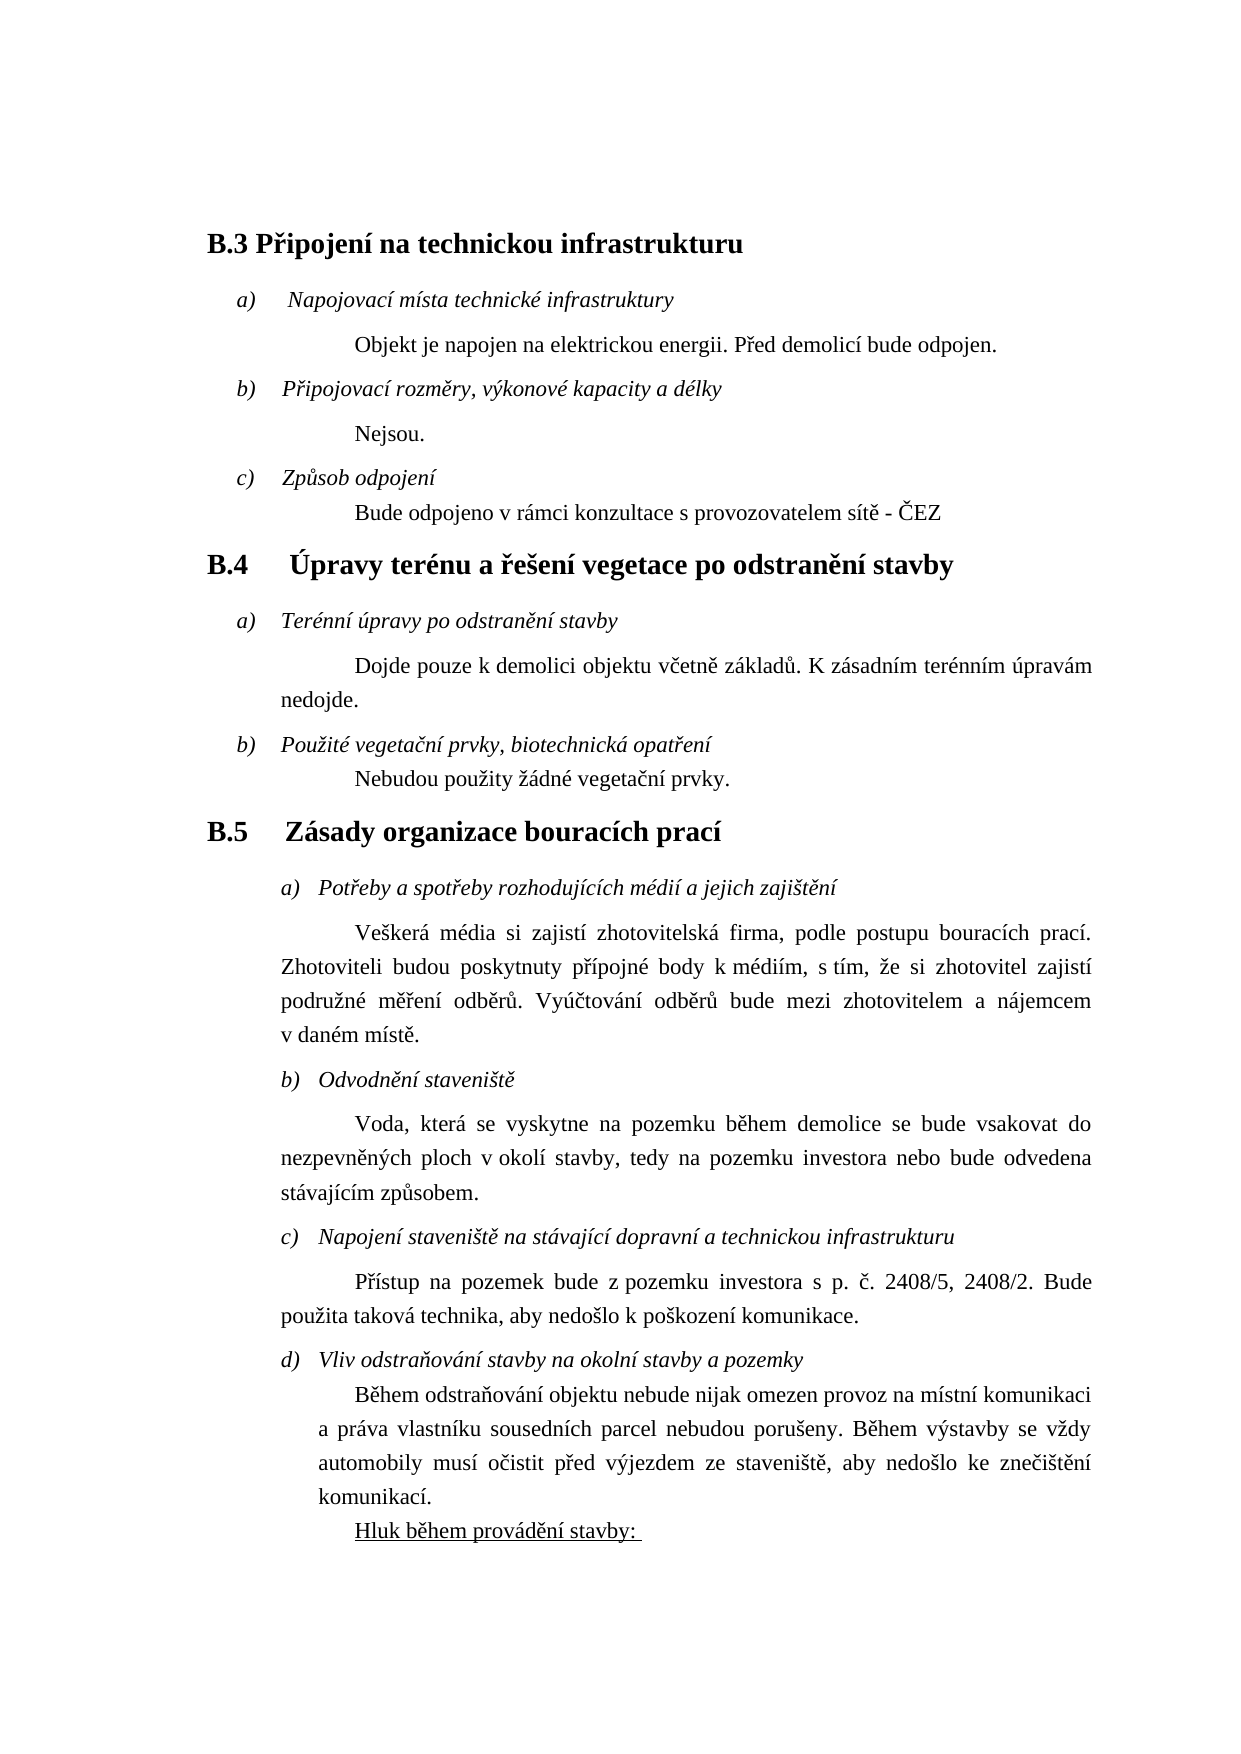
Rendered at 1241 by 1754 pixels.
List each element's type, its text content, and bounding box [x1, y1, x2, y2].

list Napojení staveniště na stávající dopravní a technickou infrastrukturu [281, 1223, 1092, 1249]
list Potřeby a spotřeby rozhodujících médií a jejich zajištění [281, 874, 1092, 900]
list Během odstraňování objektu nebude nijak omezen provoz na místní komunikaci a práva vlastníku sousedních parcel nebudou porušeny. Během výstavby se vždy automobily musí očistit před výjezdem ze staveniště, aby nedošlo ke znečištění komunikací. [318, 1381, 1092, 1509]
list Nebudou použity žádné vegetační prvky. [354, 765, 1092, 791]
text Přístup na pozemek bude z pozemku investora s p. č. 2408/5, 2408/2. Bude použita taková technika, aby nedošlo k poškození komunikace. [281, 1268, 1092, 1328]
list Bude odpojeno v rámci konzultace s provozovatelem sítě - ČEZ [236, 499, 1092, 525]
subtitle B.3 Připojení na technickou infrastrukturu [207, 226, 1092, 259]
list Odvodnění staveniště [281, 1066, 1092, 1092]
list Použité vegetační prvky, biotechnická opatření [236, 731, 1092, 757]
list a) Napojovací místa technické infrastruktury [236, 286, 1092, 312]
text Nejsou. [281, 420, 1092, 446]
text Dojde pouze k demolici objektu včetně základů. K zásadním terénním úpravám nedojde. [281, 652, 1092, 713]
text Objekt je napojen na elektrickou energii. Před demolicí bude odpojen. [281, 331, 1092, 357]
list c) Způsob odpojení [236, 464, 1092, 491]
subtitle B.5 Zásady organizace bouracích prací [207, 814, 1092, 847]
text Voda, která se vyskytne na pozemku během demolice se bude vsakovat do nezpevněných ploch v okolí stavby, tedy na pozemku investora nebo bude odvedena stávajícím způsobem. [281, 1110, 1092, 1205]
list b) Připojovací rozměry, výkonové kapacity a délky [236, 375, 1092, 402]
list Hluk během provádění stavby: [318, 1517, 1092, 1544]
subtitle B.4 Úpravy terénu a řešení vegetace po odstranění stavby [207, 547, 1092, 581]
text Veškerá média si zajistí zhotovitelská firma, podle postupu bouracích prací. Zhotoviteli budou poskytnuty přípojné body k médiím, s tím, že si zhotovitel zajistí podružné měření odběrů. Vyúčtování odběrů bude mezi zhotovitelem a nájemcem v daném místě. [281, 919, 1092, 1047]
list Terénní úpravy po odstranění stavby [236, 608, 1092, 634]
list Vliv odstraňování stavby na okolní stavby a pozemky [281, 1347, 1092, 1373]
